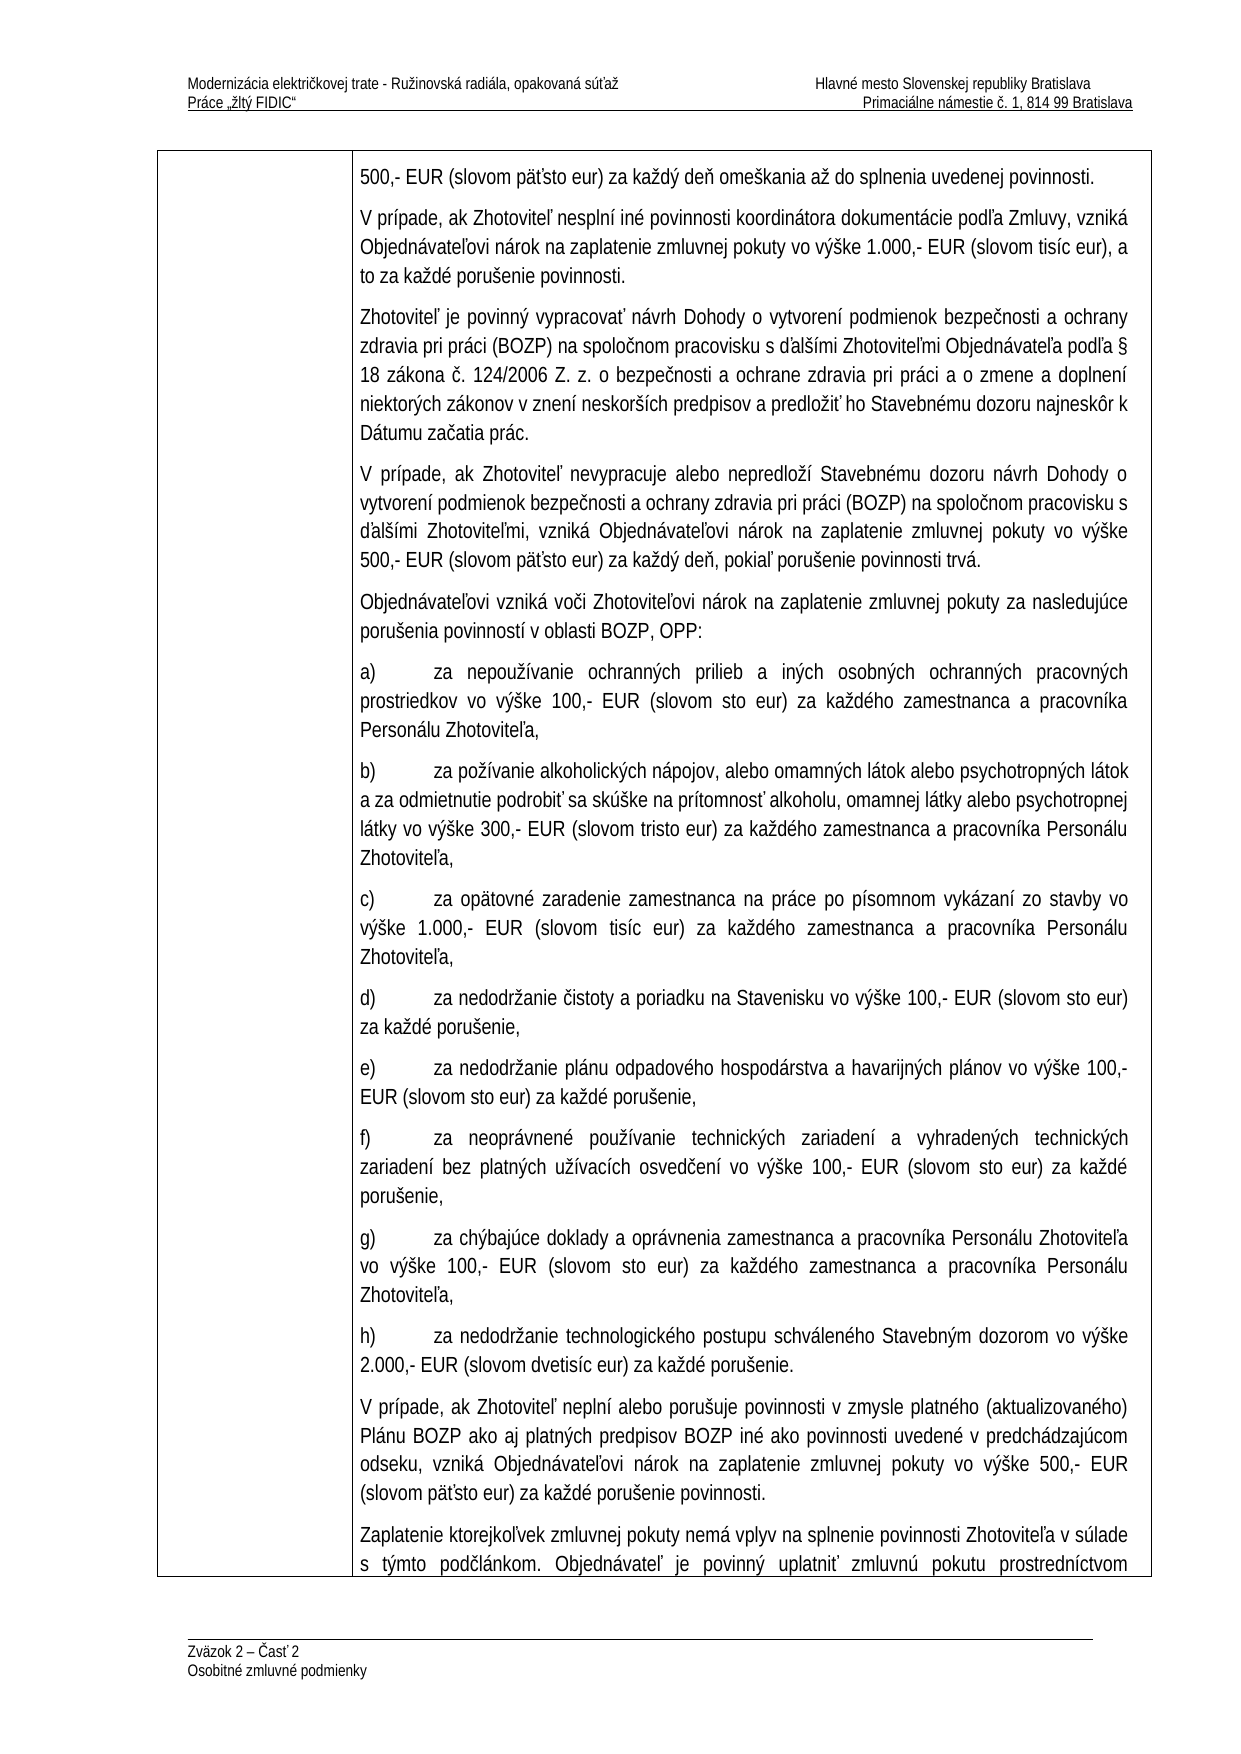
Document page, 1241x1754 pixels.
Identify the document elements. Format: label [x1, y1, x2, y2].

table_cell [158, 151, 352, 1576]
table_cell [353, 151, 1151, 1576]
